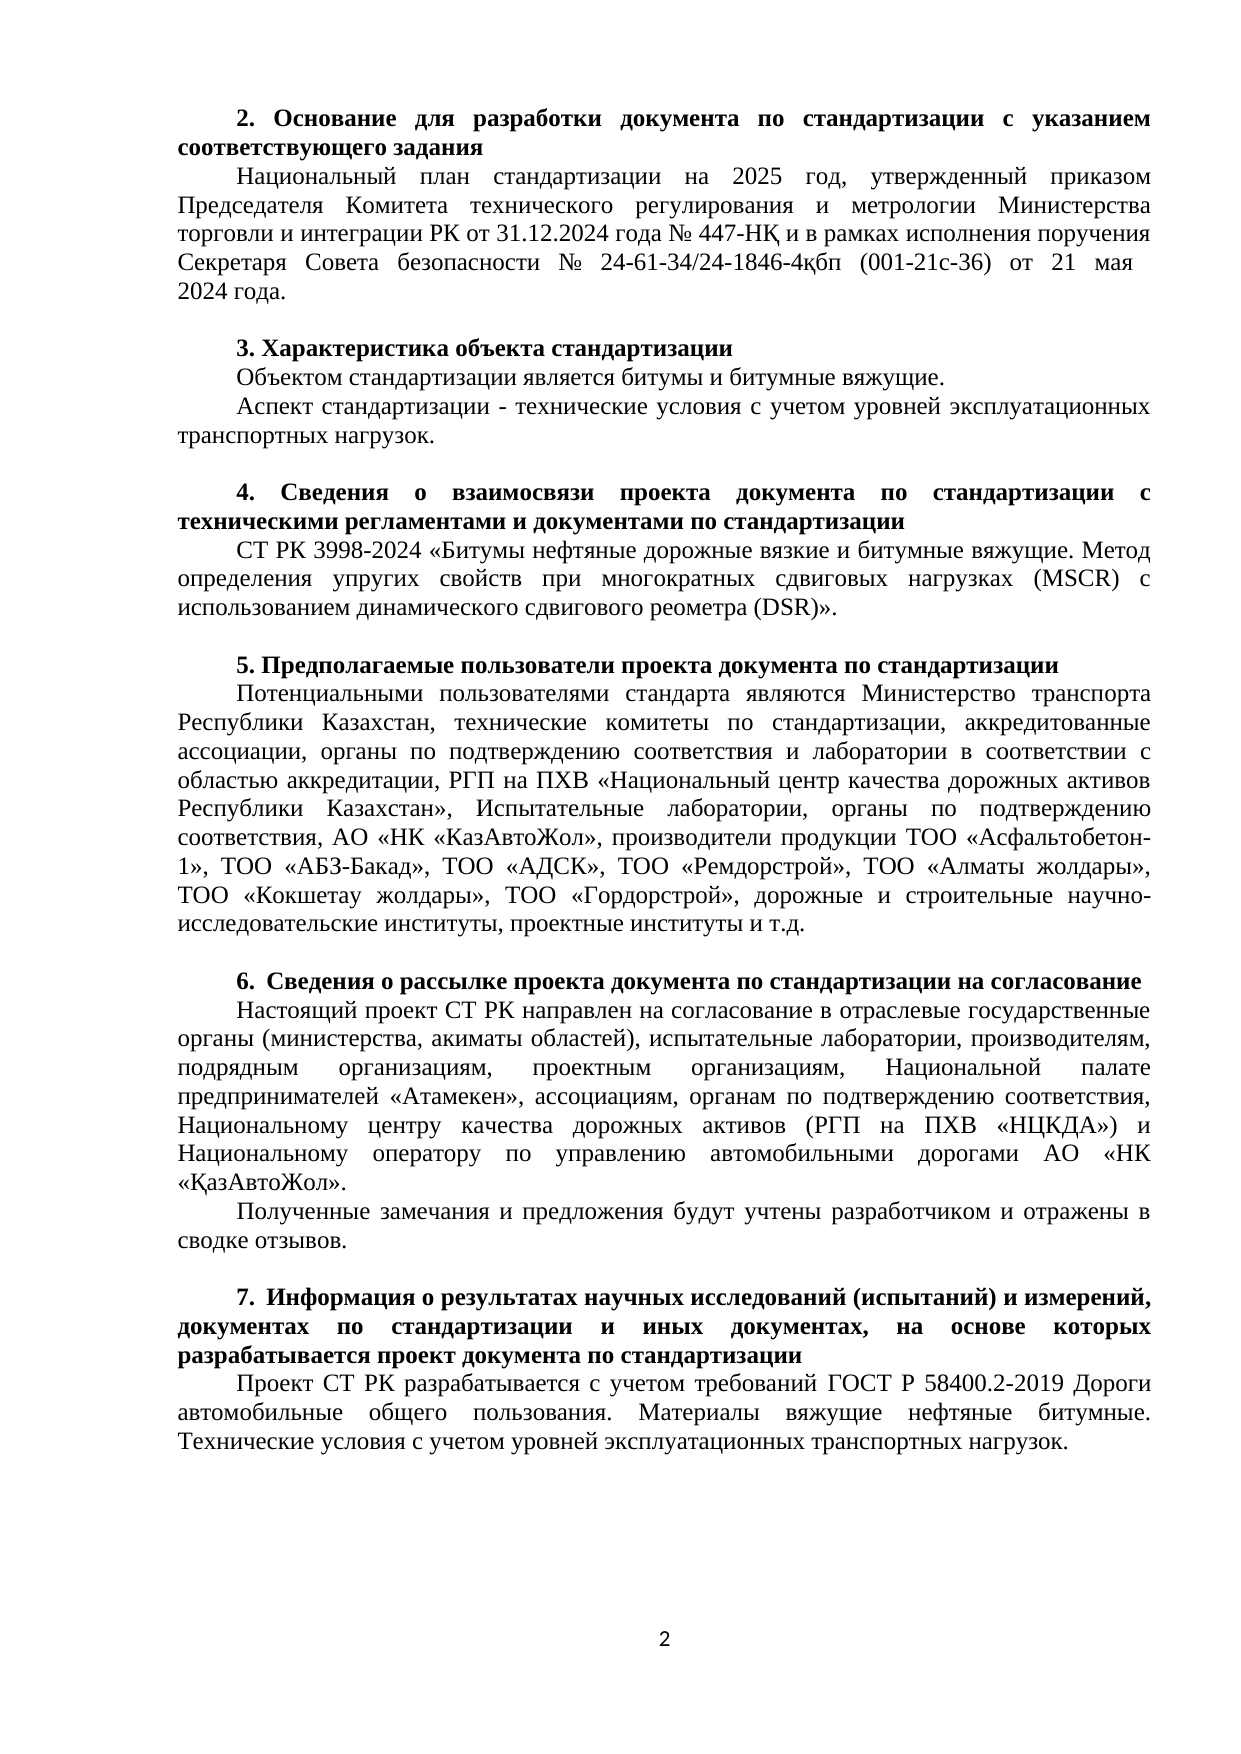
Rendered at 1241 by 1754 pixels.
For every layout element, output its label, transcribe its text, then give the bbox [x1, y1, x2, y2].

text Объектом стандартизации является битумы и битумные вяжущие. [177, 362, 1152, 391]
text Проект СТ РК разрабатывается с учетом требований ГОСТ Р 58400.2-2019 Дороги автомобильные общего пользования. Материалы вяжущие нефтяные битумные. Технические условия с учетом уровней эксплуатационных транспортных нагрузок. [177, 1368, 1152, 1455]
text 4. Сведения о взаимосвязи проекта документа по стандартизации с техническими регламентами и документами по стандартизации [177, 477, 1152, 535]
text Аспект стандартизации - технические условия с учетом уровней эксплуатационных транспортных нагрузок. [177, 391, 1152, 448]
text Национальный план стандартизации на 2025 год, утвержденный приказом Председателя Комитета технического регулирования и метрологии Министерства торговли и интеграции РК от 31.12.2024 года № 447-НҚ и в рамках исполнения поручения Секретаря Совета безопасности № 24-61-34/24-1846-4қбп (001-21с-36) от 21 мая 2024 года. [177, 161, 1152, 305]
text 5. Предполагаемые пользователи проекта документа по стандартизации [177, 650, 1152, 678]
text 3. Характеристика объекта стандартизации [177, 333, 1152, 362]
text СТ РК 3998-2024 «Битумы нефтяные дорожные вязкие и битумные вяжущие. Метод определения упругих свойств при многократных сдвиговых нагрузках (MSCR) с использованием динамического сдвигового реометра (DSR)». [177, 535, 1152, 621]
text 7. Информация о результатах научных исследований (испытаний) и измерений, документах по стандартизации и иных документах, на основе которых разрабатывается проект документа по стандартизации [177, 1282, 1152, 1368]
text Настоящий проект СТ РК направлен на согласование в отраслевые государственные органы (министерства, акиматы областей), испытательные лаборатории, производителям, подрядным организациям, проектным организациям, Национальной палате предпринимателей «Атамекен», ассоциациям, органам по подтверждению соответствия, Национальному центру качества дорожных активов (РГП на ПХВ «НЦКДА») и Национальному оператору по управлению автомобильными дорогами АО «НК «ҚазАвтоЖол». [177, 995, 1152, 1196]
text Полученные замечания и предложения будут учтены разработчиком и отражены в сводке отзывов. [177, 1196, 1152, 1253]
text 6. Сведения о рассылке проекта документа по стандартизации на согласование [177, 966, 1152, 995]
text 2. Основание для разработки документа по стандартизации с указанием соответствующего задания [177, 103, 1152, 161]
text Потенциальными пользователями стандарта являются Министерство транспорта Республики Казахстан, технические комитеты по стандартизации, аккредитованные ассоциации, органы по подтверждению соответствия и лаборатории в соответствии с областью аккредитации, РГП на ПХВ «Национальный центр качества дорожных активов Республики Казахстан», Испытательные лаборатории, органы по подтверждению соответствия, АО «НК «КазАвтоЖол», производители продукции ТОО «Асфальтобетон-1», ТОО «АБЗ-Бакад», ТОО «АДСК», ТОО «Ремдорстрой», ТОО «Алматы жолдары», ТОО «Кокшетау жолдары», ТОО «Гордорстрой», дорожные и строительные научно-исследовательские институты, проектные институты и т.д. [177, 678, 1152, 937]
